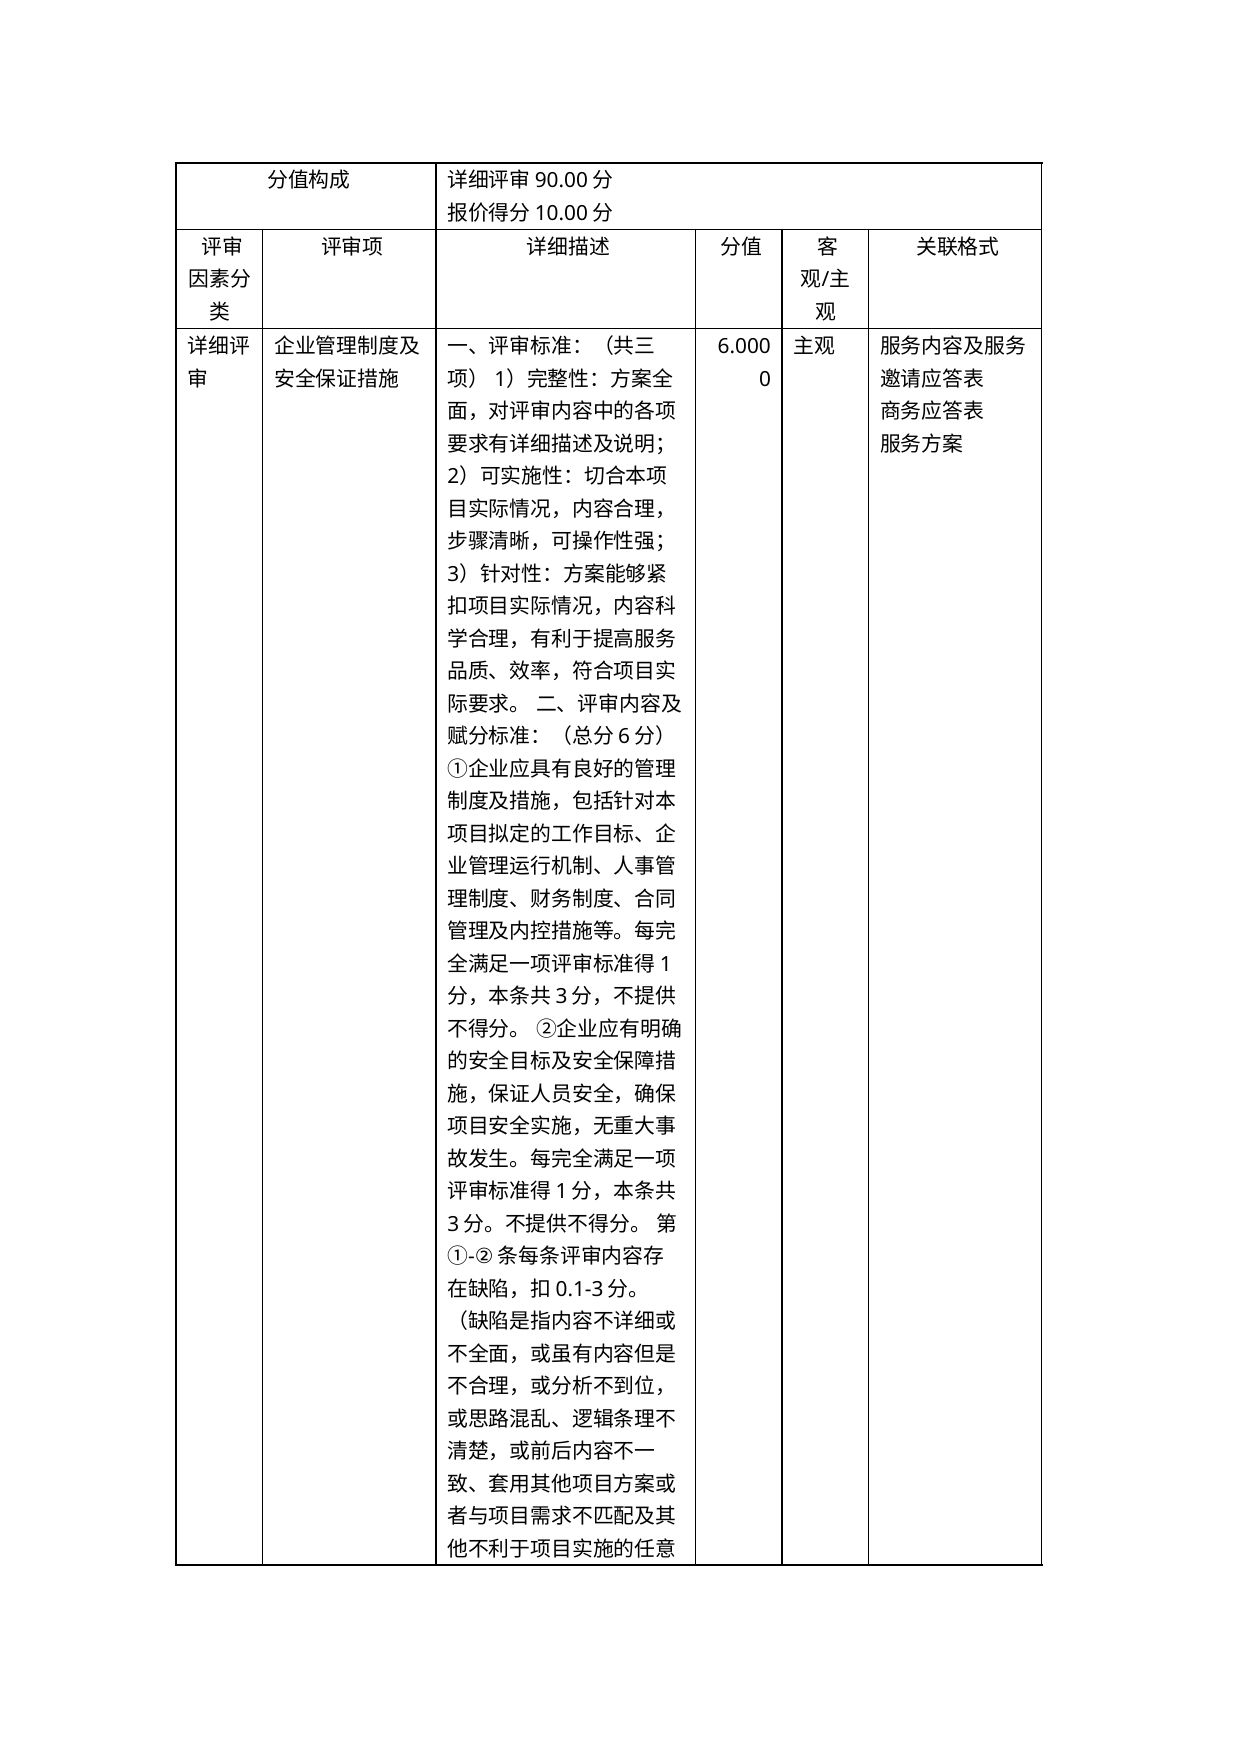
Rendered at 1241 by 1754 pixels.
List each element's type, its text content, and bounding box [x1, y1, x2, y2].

table_cell 详细评审 [177, 329, 262, 1564]
table_cell 客观/主观 [783, 230, 868, 328]
table_cell 详细描述 [437, 230, 695, 328]
table_cell 分值 [696, 230, 781, 328]
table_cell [869, 329, 1041, 1564]
table_cell 评审项 [263, 230, 435, 328]
table_cell 主观 [783, 329, 868, 1564]
table_cell 关联格式 [869, 230, 1041, 328]
table_cell 评审因素分类 [177, 230, 262, 328]
table_cell 分值构成 [177, 164, 435, 228]
table_cell 6.0000 [696, 329, 781, 1564]
table_cell 详细评审90.00分 报价得分10.00分 [437, 164, 1041, 228]
table_cell 企业管理制度及安全保证措施 [263, 329, 435, 1564]
